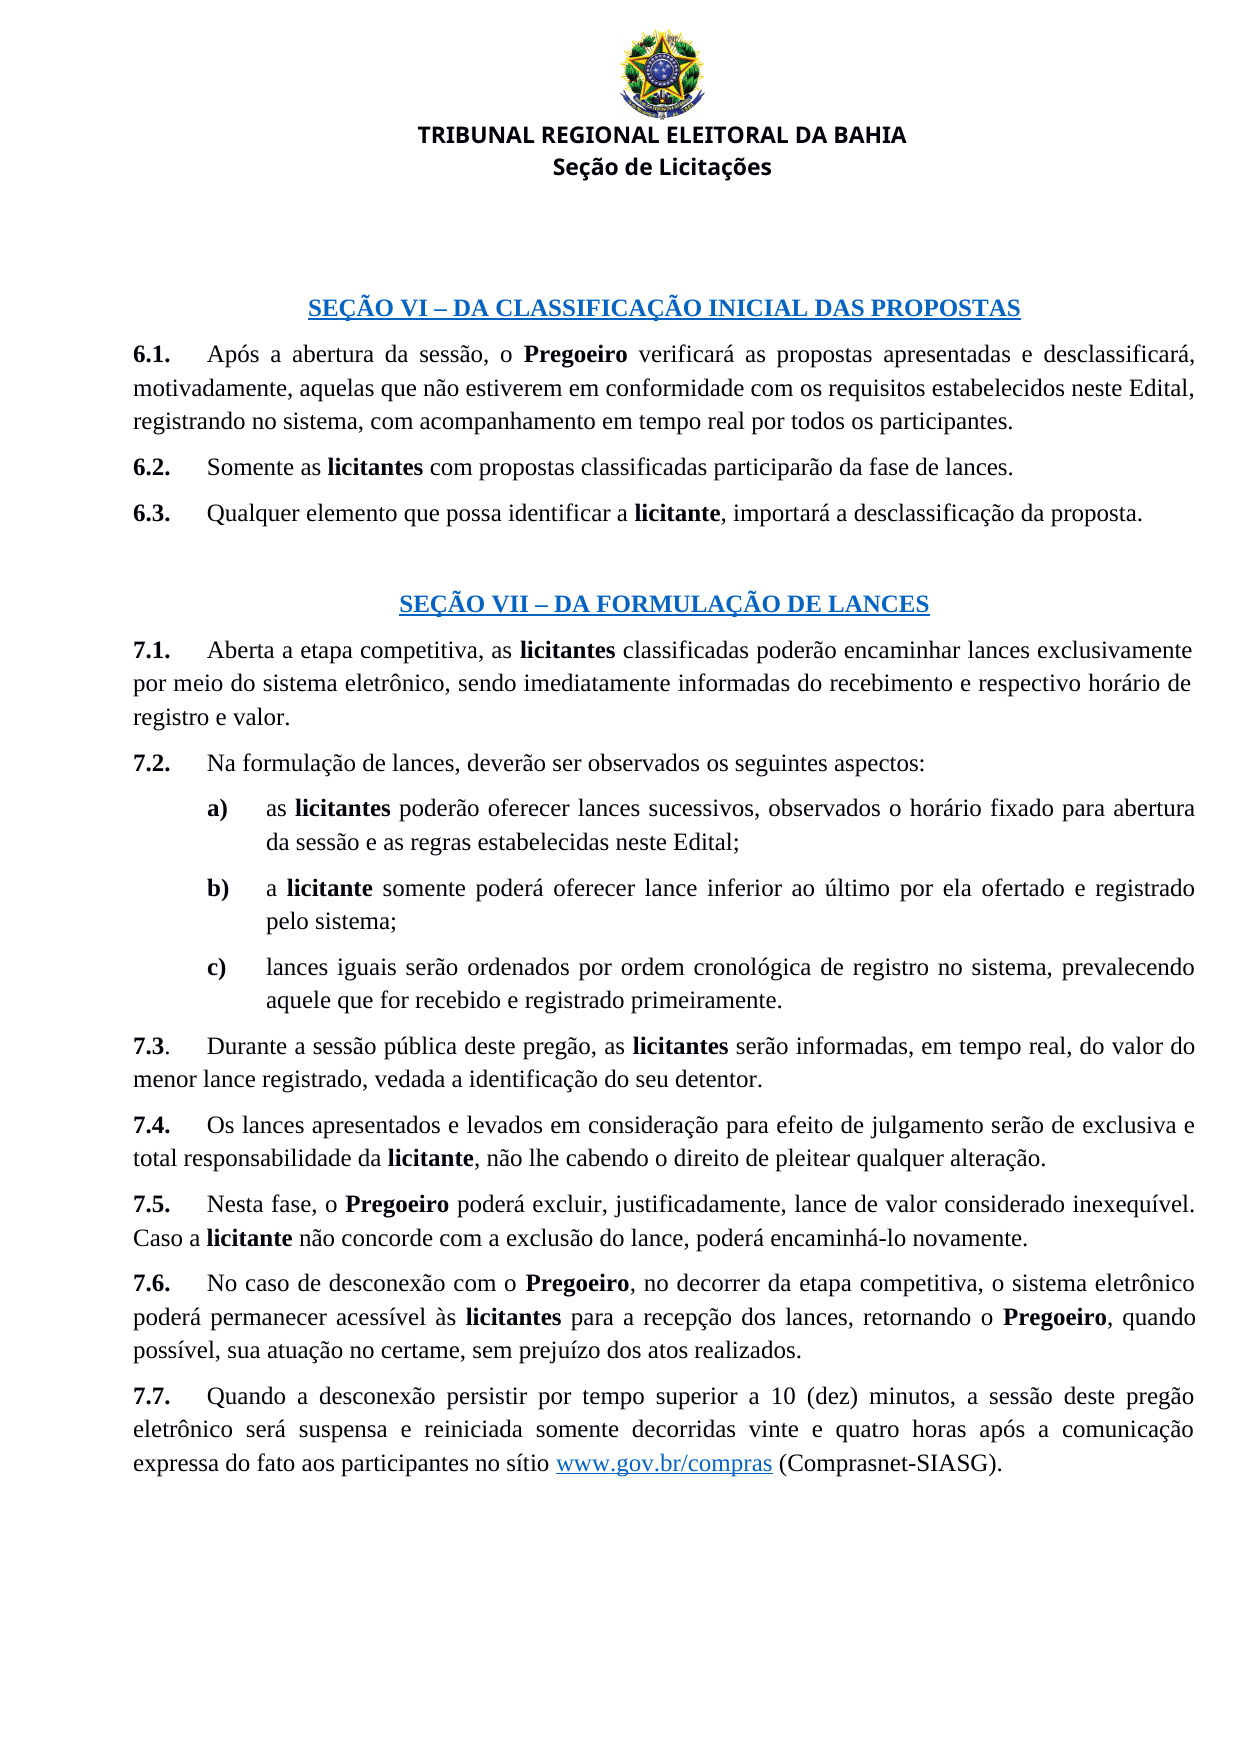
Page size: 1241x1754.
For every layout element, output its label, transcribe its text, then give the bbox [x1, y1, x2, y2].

text 7.5. Nesta fase, o Pregoeiro poderá excluir, justificadamente, lance de valor considerado inexequível. Caso a licitante não concorde com a exclusão do lance, poderá encaminhá-lo novamente. [133, 1186, 1196, 1253]
text 7.4. Os lances apresentados e levados em consideração para efeito de julgamento serão de exclusiva e total responsabilidade da licitante, não lhe cabendo o direito de pleitear qualquer alteração. [133, 1107, 1196, 1173]
list lances iguais serão ordenados por ordem cronológica de registro no sistema, prevalecendo aquele que for recebido e registrado primeiramente. [207, 948, 1196, 1015]
text 6.1. Após a abertura da sessão, o Pregoeiro verificará as propostas apresentadas e desclassificará, motivadamente, aquelas que não estiverem em conformidade com os requisitos estabelecidos neste Edital, registrando no sistema, com acompanhamento em tempo real por todos os participantes. [133, 336, 1196, 436]
text SEÇÃO VI – DA CLASSIFICAÇÃO INICIAL DAS PROPOSTAS [133, 290, 1196, 323]
text 7.2. Na formulação de lances, deverão ser observados os seguintes aspectos: [133, 744, 1193, 778]
text 6.2. Somente as licitantes com propostas classificadas participarão da fase de lances. [133, 448, 1196, 482]
text SEÇÃO VII – DA FORMULAÇÃO DE LANCES [133, 586, 1196, 619]
text 7.3. Durante a sessão pública deste pregão, as licitantes serão informadas, em tempo real, do valor do menor lance registrado, vedada a identificação do seu detentor. [133, 1028, 1196, 1094]
text 7.1. Aberta a etapa competitiva, as licitantes classificadas poderão encaminhar lances exclusivamente por meio do sistema eletrônico, sendo imediatamente informadas do recebimento e respectivo horário de registro e valor. [133, 632, 1193, 732]
list as licitantes poderão oferecer lances sucessivos, observados o horário fixado para abertura da sessão e as regras estabelecidas neste Edital; [207, 790, 1196, 857]
text 6.3. Qualquer elemento que possa identificar a licitante, importará a desclassificação da proposta. [133, 494, 1193, 528]
text 7.6. No caso de desconexão com o Pregoeiro, no decorrer da etapa competitiva, o sistema eletrônico poderá permanecer acessível às licitantes para a recepção dos lances, retornando o Pregoeiro, quando possível, sua atuação no certame, sem prejuízo dos atos realizados. [133, 1265, 1196, 1365]
text 7.7. Quando a desconexão persistir por tempo superior a 10 (dez) minutos, a sessão deste pregão eletrônico será suspensa e reiniciada somente decorridas vinte e quatro horas após a comunicação expressa do fato aos participantes no sítio www.gov.br/compras (Comprasnet-SIASG). [133, 1378, 1196, 1478]
list a licitante somente poderá oferecer lance inferior ao último por ela ofertado e registrado pelo sistema; [207, 869, 1196, 936]
